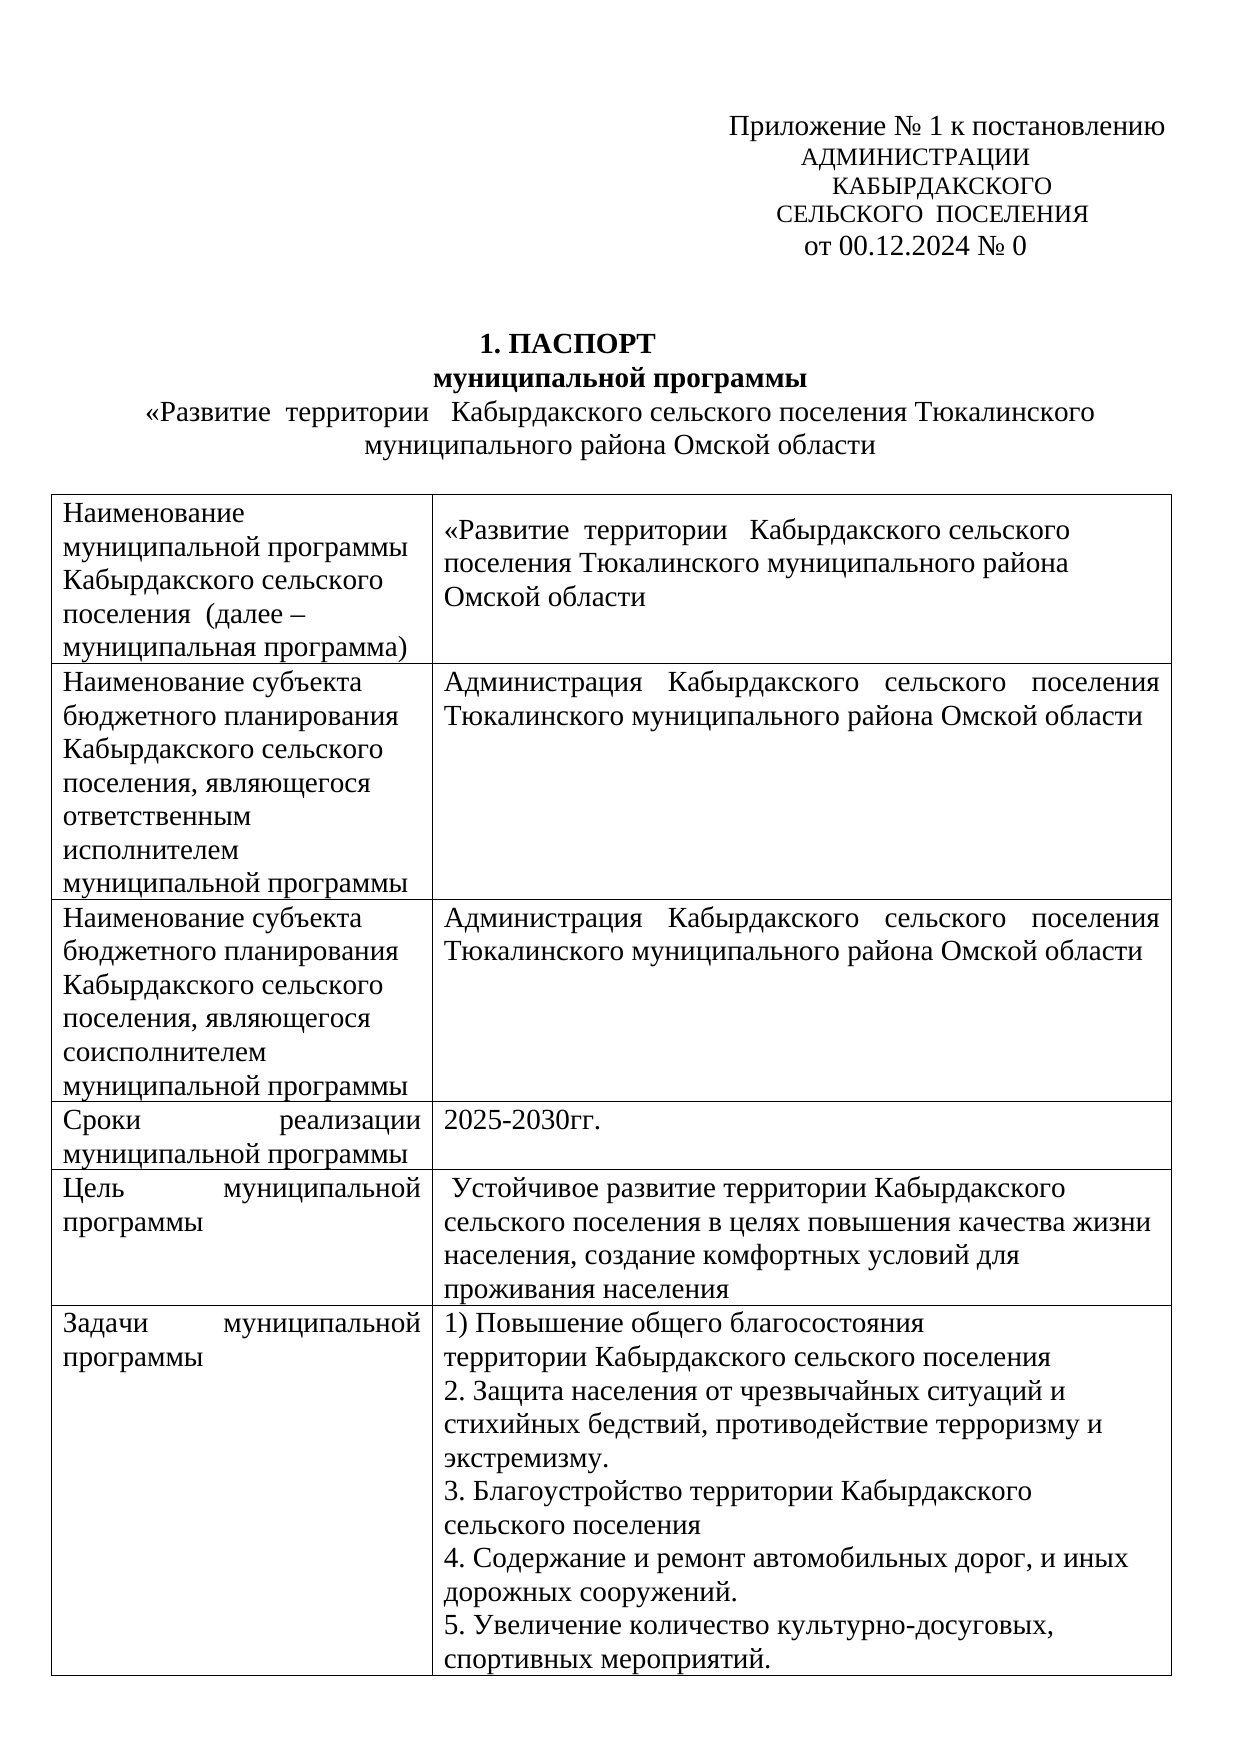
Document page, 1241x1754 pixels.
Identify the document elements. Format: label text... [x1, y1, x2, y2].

text от 00.12.2024 № 0 [75, 228, 1165, 262]
text КАБЫРДАКСКОГО [75, 171, 1165, 199]
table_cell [52, 1306, 432, 1674]
table_cell Устойчивое развитие территории Кабырдакского сельского поселения в целях повышения качества жизни населения, создание комфортных условий для проживания населения [433, 1170, 1171, 1304]
text АДМИНИСТРАЦИИ [75, 142, 1165, 171]
text Приложение № 1 к постановлению [75, 108, 1165, 142]
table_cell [433, 1306, 1171, 1674]
table_header Наименование муниципальной программы Кабырдакского сельского поселения (далее –муниципальная программа) [52, 495, 432, 663]
table_cell Администрация Кабырдакского сельского поселения Тюкалинского муниципального района Омской области [433, 900, 1171, 1101]
table_cell Цель муниципальной программы [52, 1170, 432, 1304]
table_header «Развитие территории Кабырдакского сельского поселения Тюкалинского муниципального района Омской области [433, 495, 1171, 663]
table_cell Наименование субъекта бюджетного планирования Кабырдакского сельского поселения, являющегося ответственным исполнителем муниципальной программы [52, 664, 432, 899]
table_cell Наименование субъекта бюджетного планирования Кабырдакского сельского поселения, являющегося соисполнителем муниципальной программы [52, 900, 432, 1101]
table_cell Администрация Кабырдакского сельского поселения Тюкалинского муниципального района Омской области [433, 664, 1171, 899]
text 1. ПАСПОРТ [450, 327, 1165, 360]
table_cell Сроки реализации муниципальной программы [52, 1102, 432, 1169]
table_cell 2025-2030гг. [433, 1102, 1171, 1169]
text «Развитие территории Кабырдакского сельского поселения Тюкалинского муниципального района Омской области [75, 394, 1165, 461]
text муниципальной программы [75, 360, 1165, 394]
text СЕЛЬСКОГО ПОСЕЛЕНИЯ [75, 199, 1165, 228]
